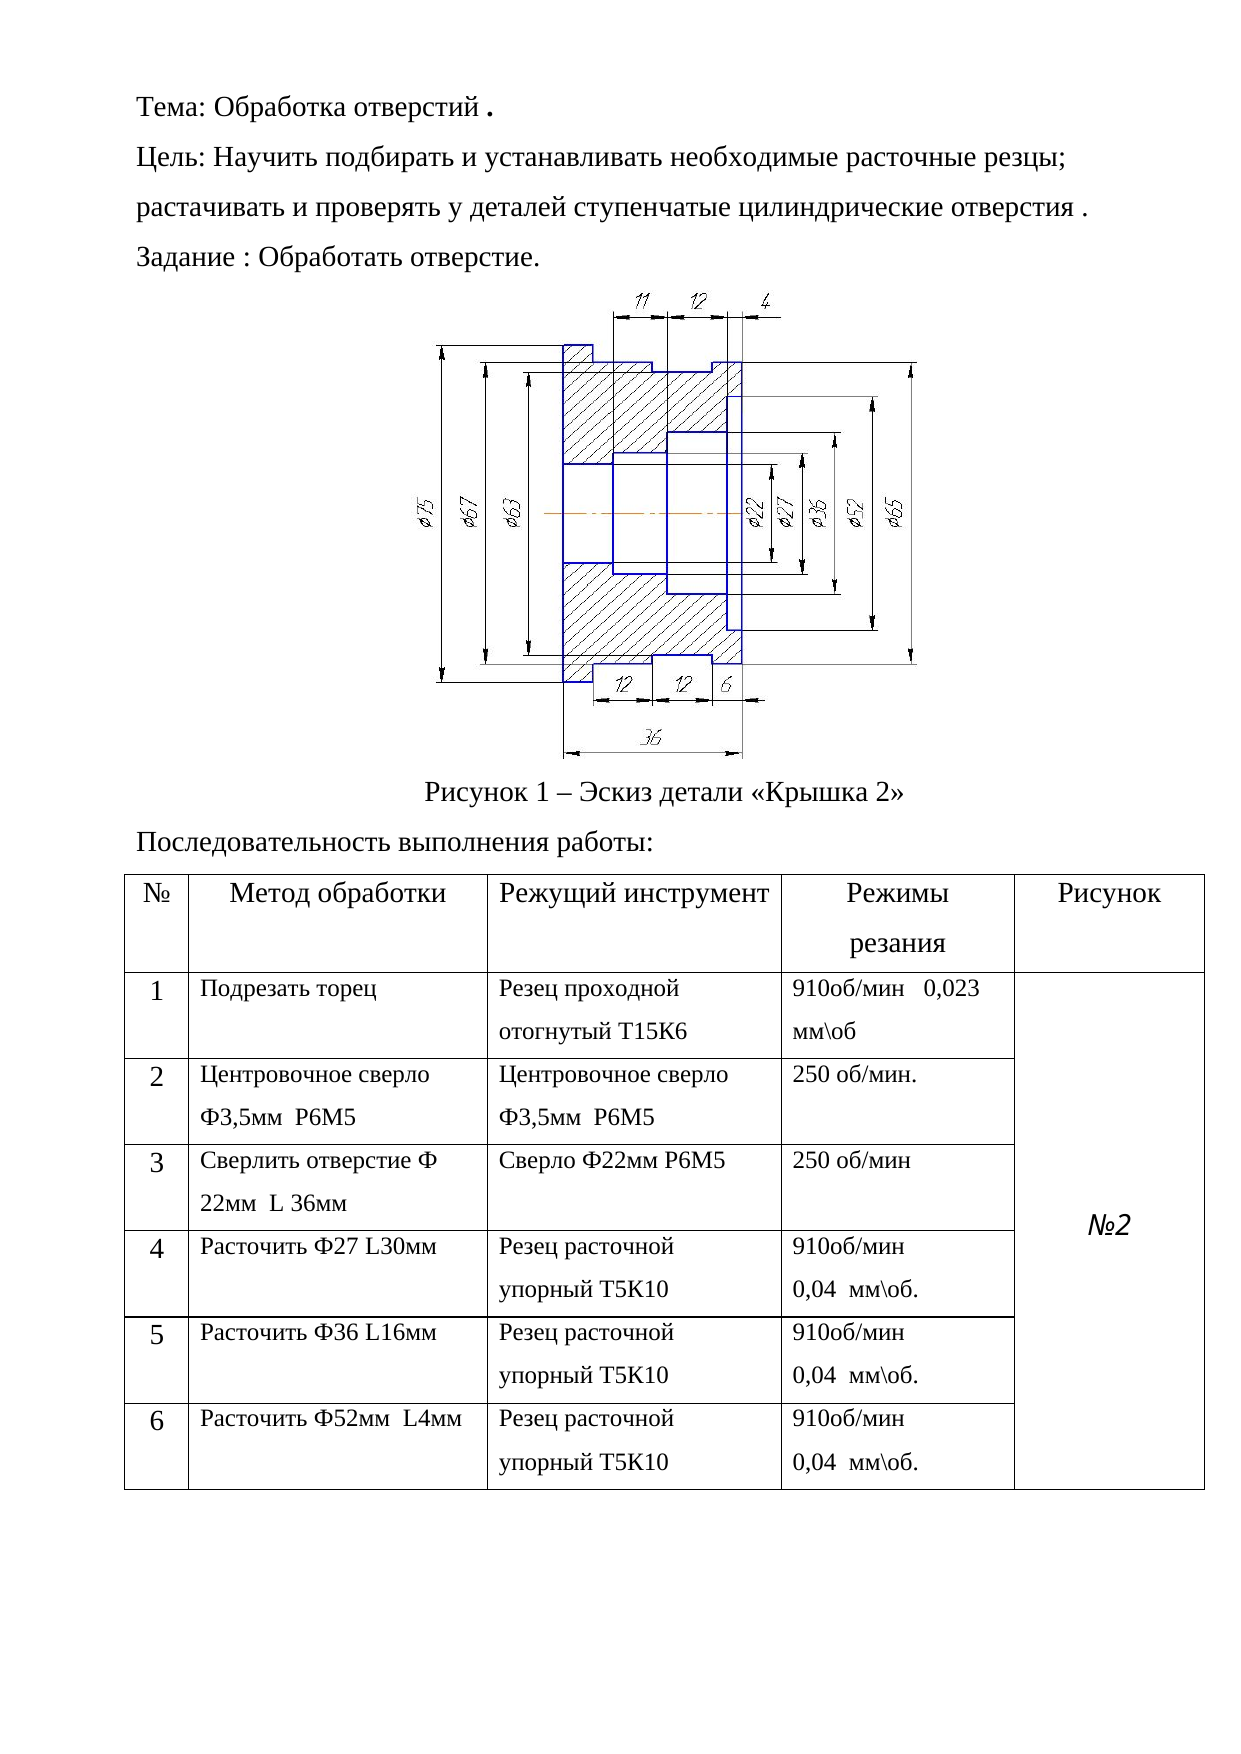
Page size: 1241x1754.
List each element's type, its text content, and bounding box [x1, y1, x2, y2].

table_cell 6 [125, 1404, 188, 1488]
table_cell 1 [125, 973, 188, 1058]
text Цель: Научить подбирать и устанавливать необходимые расточные резцы; растачивать и проверять у деталей ступенчатые цилиндрические отверстия . [136, 139, 1193, 223]
table_cell Резец расточной упорный Т5К10 [488, 1231, 781, 1316]
text Задание : Обработать отверстие. [136, 239, 1193, 273]
table_cell Расточить Ф27 L30мм [189, 1231, 487, 1316]
table_cell Сверлить отверстие Ф 22мм L 36мм [189, 1145, 487, 1230]
table_header Режимы резания [782, 875, 1014, 972]
table_cell Расточить Ф36 L16мм [189, 1318, 487, 1402]
table_cell 2 [125, 1059, 188, 1144]
table_header Режущий инструмент [488, 875, 781, 972]
table_cell №2 [1015, 973, 1204, 1488]
table_cell 5 [125, 1318, 188, 1402]
text Последовательность выполнения работы: [136, 824, 1193, 857]
text Тема: Обработка отверстий . [136, 89, 1193, 122]
table_cell 4 [125, 1231, 188, 1316]
table_cell Центровочное сверло Ф3,5мм Р6М5 [189, 1059, 487, 1144]
table_cell Центровочное сверло Ф3,5мм Р6М5 [488, 1059, 781, 1144]
table_cell Резец проходной отогнутый Т15К6 [488, 973, 781, 1058]
table_header Рисунок [1015, 875, 1204, 972]
table_cell Резец расточной упорный Т5К10 [488, 1404, 781, 1488]
table_cell 250 об/мин [782, 1145, 1014, 1230]
table_cell Подрезать торец [189, 973, 487, 1058]
table_cell 910об/мин 0,04 мм\об. [782, 1231, 1014, 1316]
table_header Метод обработки [189, 875, 487, 972]
table_cell 910об/мин 0,04 мм\об. [782, 1318, 1014, 1402]
table_cell 250 об/мин. [782, 1059, 1014, 1144]
text Рисунок 1 – Эскиз детали «Крышка 2» [136, 774, 1193, 807]
table_cell Сверло Ф22мм Р6М5 [488, 1145, 781, 1230]
table_cell 910об/мин 0,04 мм\об. [782, 1404, 1014, 1488]
table_cell Резец расточной упорный Т5К10 [488, 1318, 781, 1402]
table_header № [125, 875, 188, 972]
table_cell Расточить Ф52мм L4мм [189, 1404, 487, 1488]
picture [410, 290, 919, 760]
table_cell 910об/мин 0,023 мм\об [782, 973, 1014, 1058]
table_cell 3 [125, 1145, 188, 1230]
